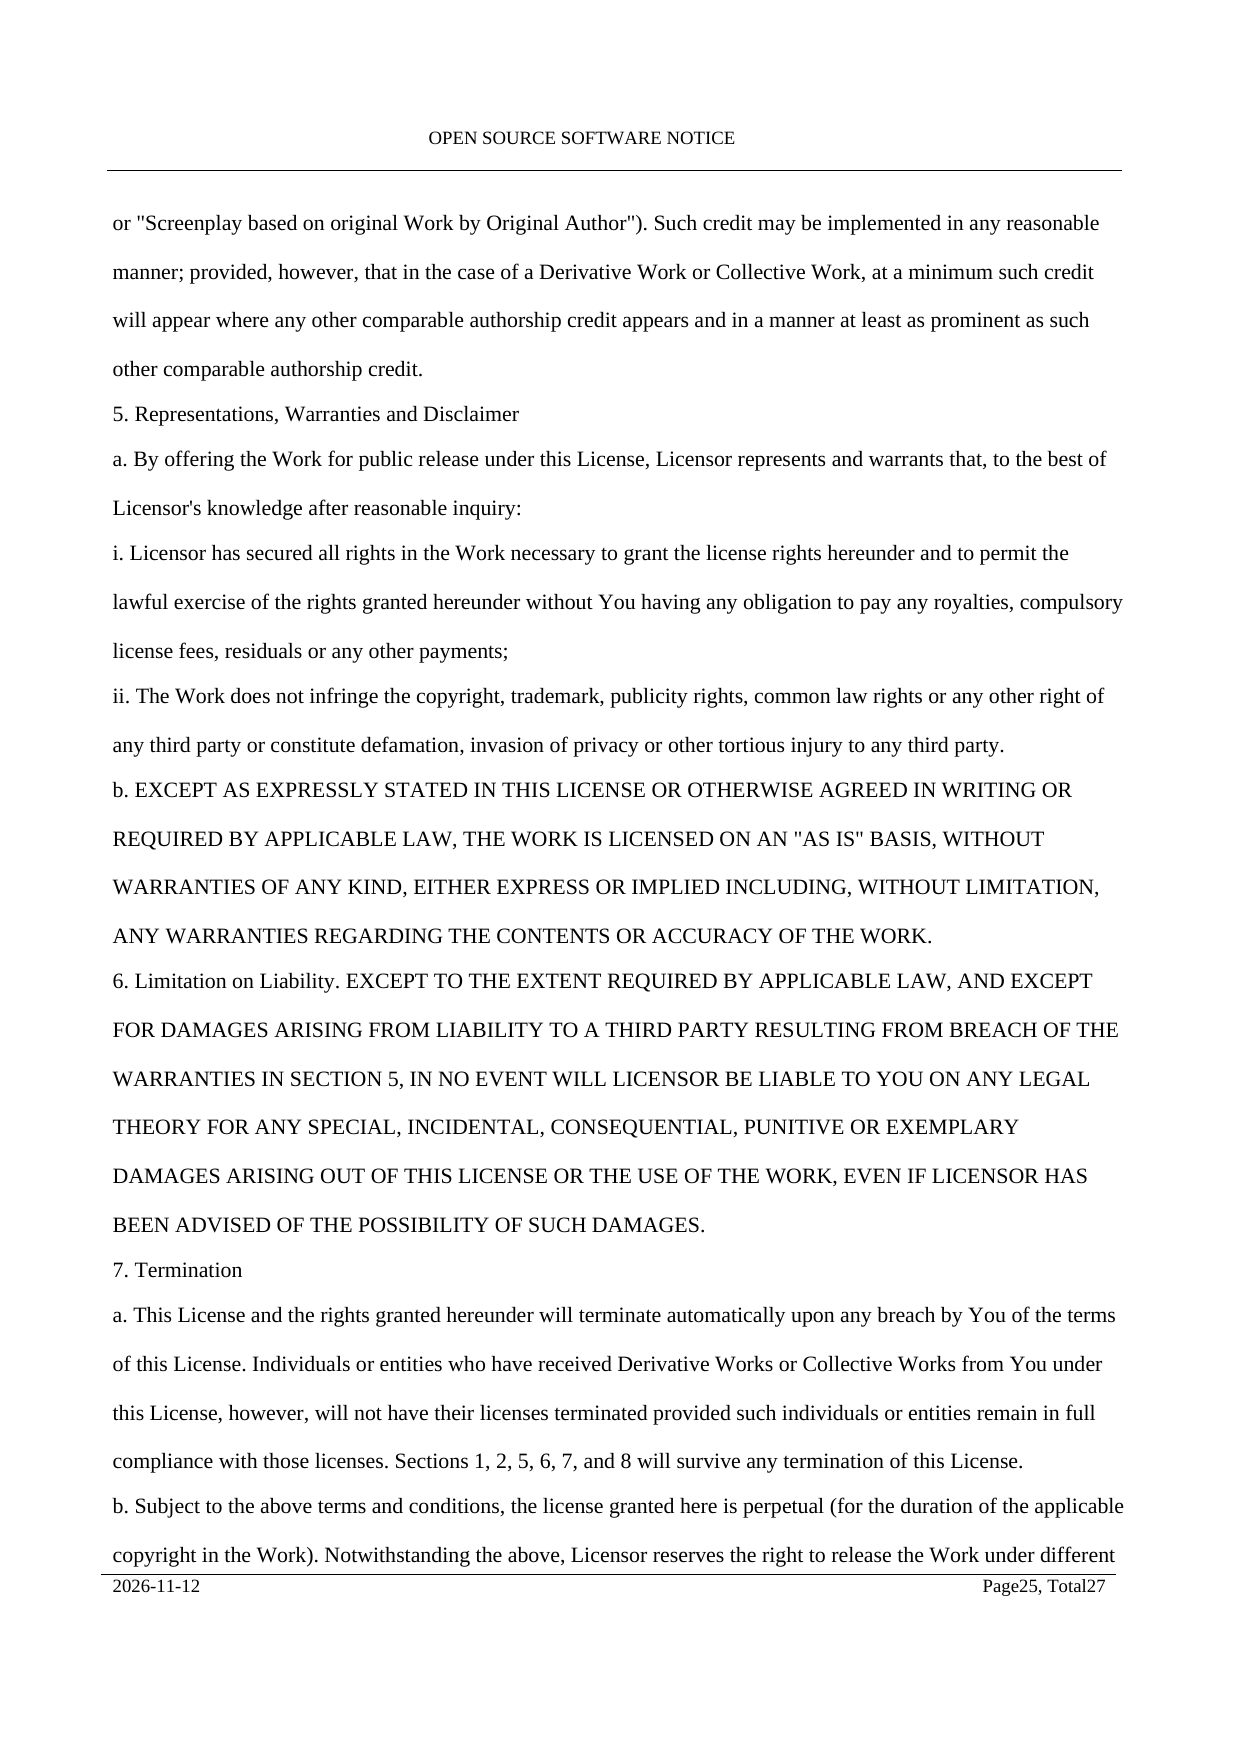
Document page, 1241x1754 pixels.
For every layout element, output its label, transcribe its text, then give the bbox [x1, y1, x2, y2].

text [112, 206, 1128, 385]
text 7. Termination [112, 1253, 1128, 1286]
text a. By offering the Work for public release under this License, Licensor represents and warrants that, to the best of Licensor's knowledge after reasonable inquiry: [112, 443, 1128, 524]
text 6. Limitation on Liability. EXCEPT TO THE EXTENT REQUIRED BY APPLICABLE LAW, AND EXCEPT FOR DAMAGES ARISING FROM LIABILITY TO A THIRD PARTY RESULTING FROM BREACH OF THE WARRANTIES IN SECTION 5, IN NO EVENT WILL LICENSOR BE LIABLE TO YOU ON ANY LEGAL THEORY FOR ANY SPECIAL, INCIDENTAL, CONSEQUENTIAL, PUNITIVE OR EXEMPLARY DAMAGES ARISING OUT OF THIS LICENSE OR THE USE OF THE WORK, EVEN IF LICENSOR HAS BEEN ADVISED OF THE POSSIBILITY OF SUCH DAMAGES. [112, 964, 1128, 1241]
text i. Licensor has secured all rights in the Work necessary to grant the license rights hereunder and to permit the lawful exercise of the rights granted hereunder without You having any obligation to pay any royalties, compulsory license fees, residuals or any other payments; [112, 537, 1128, 667]
text ii. The Work does not infringe the copyright, trademark, publicity rights, common law rights or any other right of any third party or constitute defamation, invasion of privacy or other tortious injury to any third party. [112, 679, 1128, 761]
text b. EXCEPT AS EXPRESSLY STATED IN THIS LICENSE OR OTHERWISE AGREED IN WRITING OR REQUIRED BY APPLICABLE LAW, THE WORK IS LICENSED ON AN "AS IS" BASIS, WITHOUT WARRANTIES OF ANY KIND, EITHER EXPRESS OR IMPLIED INCLUDING, WITHOUT LIMITATION, ANY WARRANTIES REGARDING THE CONTENTS OR ACCURACY OF THE WORK. [112, 773, 1128, 952]
text a. This License and the rights granted hereunder will terminate automatically upon any breach by You of the terms of this License. Individuals or entities who have received Derivative Works or Collective Works from You under this License, however, will not have their licenses terminated provided such individuals or entities remain in full compliance with those licenses. Sections 1, 2, 5, 6, 7, and 8 will survive any termination of this License. [112, 1298, 1128, 1477]
text 5. Representations, Warranties and Disclaimer [112, 398, 1128, 430]
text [112, 1490, 1128, 1571]
